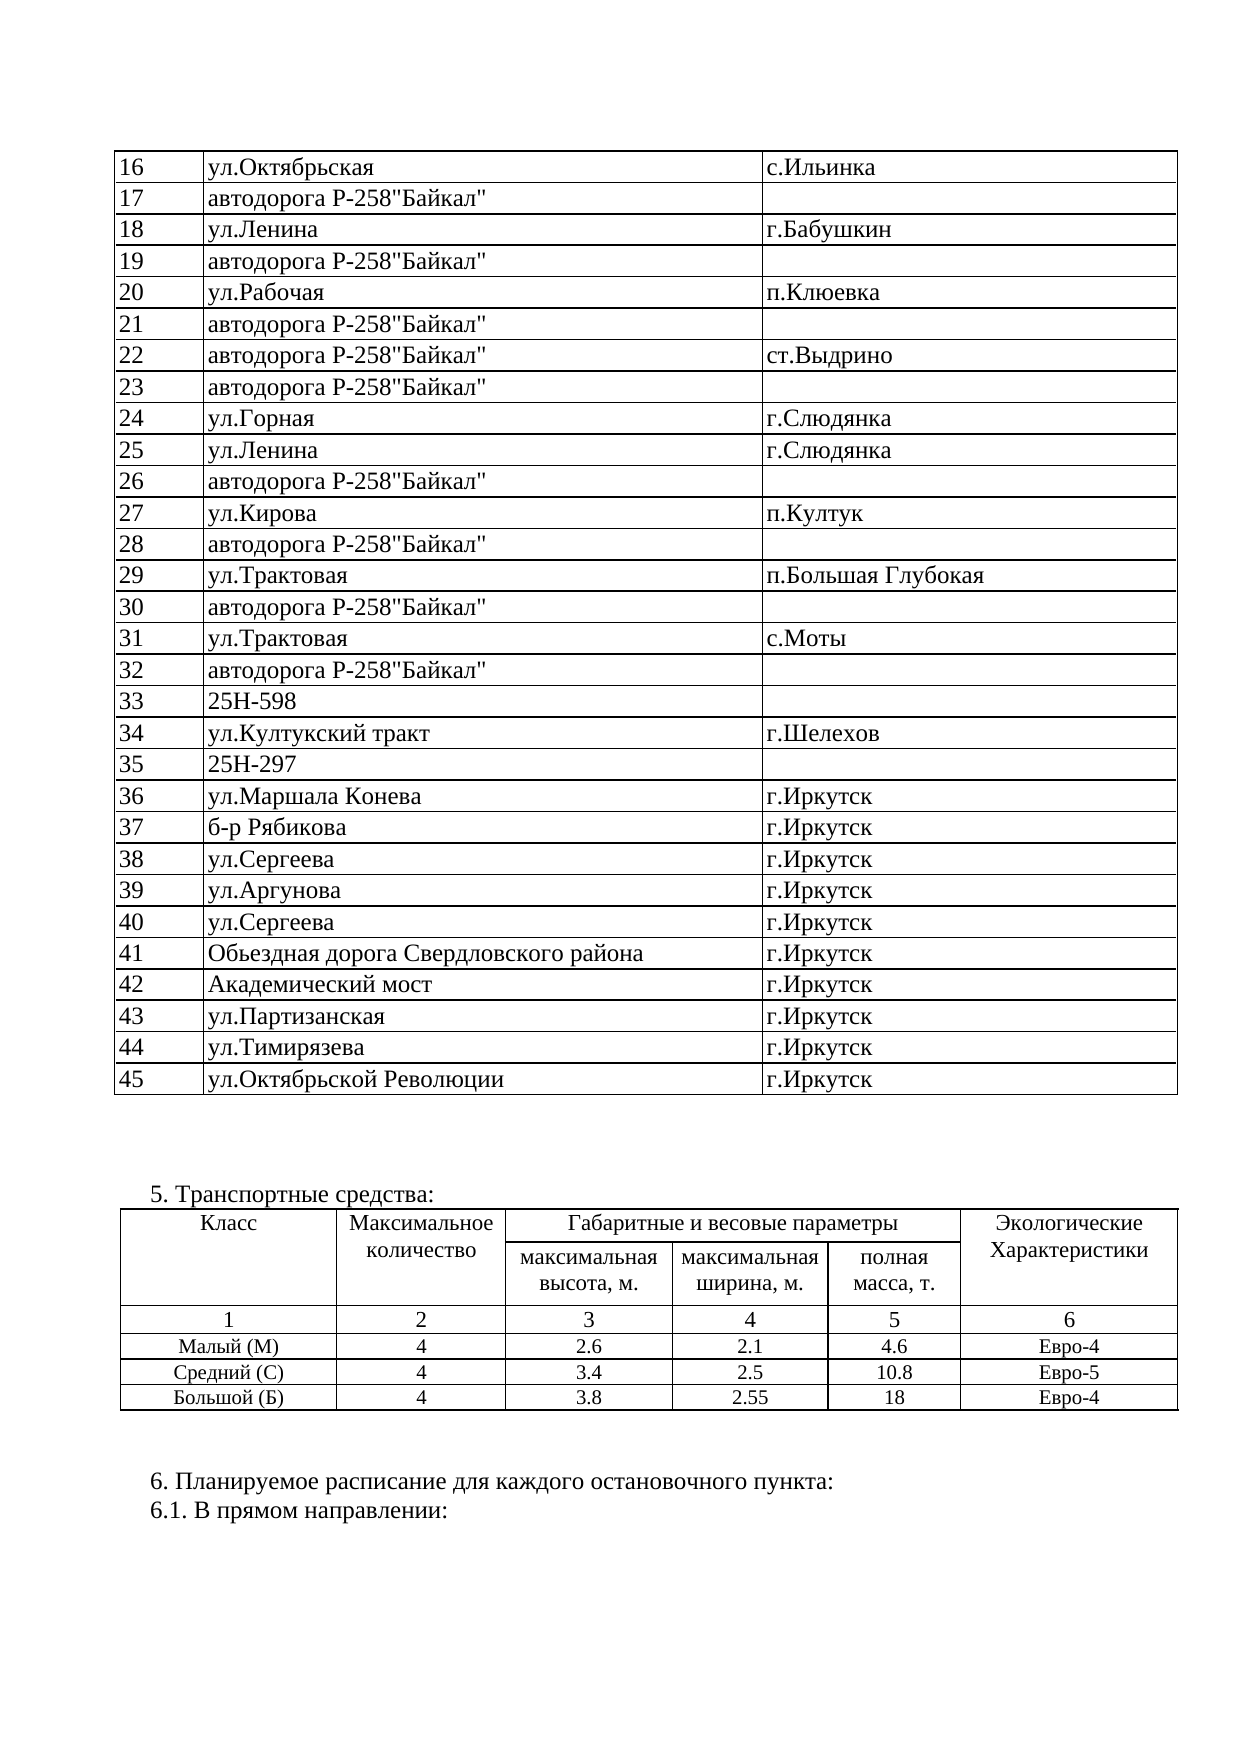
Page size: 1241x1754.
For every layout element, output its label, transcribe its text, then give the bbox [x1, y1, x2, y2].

table_cell п.Култук [763, 496, 1177, 527]
table_cell [763, 307, 1177, 339]
table_cell [763, 685, 1177, 716]
table_cell г.Иркутск [763, 968, 1177, 999]
table_cell [763, 370, 1177, 402]
table_cell 25 [115, 434, 203, 464]
table_cell [763, 590, 1177, 622]
table_cell 31 [115, 623, 203, 653]
table_cell 2.6 [506, 1334, 672, 1358]
table_cell 44 [115, 1032, 203, 1062]
table_cell 37 [115, 812, 203, 842]
table_cell с.Ильинка [763, 152, 1177, 181]
table_cell максимальная ширина, м. [673, 1243, 827, 1304]
table_cell г.Шелехов [763, 716, 1177, 748]
table_cell 27 [115, 497, 203, 527]
table_cell 4 [337, 1360, 505, 1384]
table_cell [763, 465, 1177, 496]
table_cell ул.Ленина [204, 215, 762, 244]
table_cell автодорога Р-258"Байкал" [204, 309, 762, 339]
table_cell 23 [115, 371, 203, 402]
table_cell ул.Ленина [204, 435, 762, 464]
table_cell ул.Култукский тракт [204, 718, 762, 748]
table_cell б-р Рябикова [204, 812, 762, 842]
table_cell [763, 244, 1177, 276]
table_cell Евро-4 [961, 1334, 1177, 1358]
table_cell 2.5 [673, 1360, 827, 1384]
table_cell Малый (М) [121, 1334, 336, 1358]
table_cell г.Иркутск [763, 1062, 1177, 1094]
table_header Экологические Характеристики [961, 1210, 1177, 1304]
table_cell г.Слюдянка [763, 433, 1177, 464]
table_cell 40 [115, 906, 203, 936]
table_cell [763, 653, 1177, 685]
table_cell 29 [115, 560, 203, 590]
table_header Максимальное количество [337, 1210, 505, 1304]
table_cell Средний (С) [121, 1360, 336, 1384]
table_cell ул.Тимирязева [204, 1032, 762, 1062]
table_cell 3 [506, 1306, 672, 1332]
table_cell автодорога Р-258"Байкал" [204, 655, 762, 685]
table_cell 32 [115, 654, 203, 685]
table_cell с.Моты [763, 622, 1177, 653]
table_cell 38 [115, 843, 203, 873]
table_cell 30 [115, 591, 203, 622]
table_cell [763, 181, 1177, 213]
text 6. Планируемое расписание для каждого остановочного пункта: [150, 1466, 1090, 1495]
table_cell 21 [115, 308, 203, 339]
table_cell г.Иркутск [763, 936, 1177, 968]
table_cell 43 [115, 1000, 203, 1031]
table_cell автодорога Р-258"Байкал" [204, 466, 762, 496]
table_cell [763, 528, 1177, 559]
table_cell 1 [121, 1306, 336, 1332]
table_cell 2.1 [673, 1334, 827, 1358]
table_cell ул.Трактовая [204, 561, 762, 590]
table_cell 4 [337, 1385, 505, 1409]
table_cell автодорога Р-258"Байкал" [204, 372, 762, 402]
table_cell Академический мост [204, 970, 762, 999]
table_cell 25Н-297 [204, 749, 762, 779]
table_cell Евро-4 [961, 1385, 1177, 1409]
table_cell г.Иркутск [763, 779, 1177, 811]
table_cell 26 [115, 466, 203, 496]
table_cell г.Иркутск [763, 811, 1177, 842]
table_cell 16 [115, 152, 203, 181]
table_cell 41 [115, 938, 203, 968]
table_cell ул.Партизанская [204, 1001, 762, 1031]
table_cell ул.Октябрьская [204, 152, 762, 181]
table_cell 19 [115, 245, 203, 276]
table_cell автодорога Р-258"Байкал" [204, 246, 762, 276]
table_cell полная масса, т. [829, 1243, 960, 1304]
table_cell 18 [115, 214, 203, 244]
table_cell п.Клюевка [763, 276, 1177, 307]
table_cell г.Иркутск [763, 842, 1177, 873]
table_cell 25Н-598 [204, 686, 762, 716]
table_cell 3.8 [506, 1385, 672, 1409]
table_cell Евро-5 [961, 1360, 1177, 1384]
table_cell 4 [673, 1306, 827, 1332]
table_cell [763, 748, 1177, 779]
table_cell 5 [829, 1306, 960, 1332]
table_cell г.Иркутск [763, 905, 1177, 936]
table_cell ул.Маршала Конева [204, 781, 762, 811]
table_cell ул.Рабочая [204, 277, 762, 307]
table_cell 10.8 [829, 1360, 960, 1384]
table_cell 22 [115, 340, 203, 370]
table_cell 28 [115, 529, 203, 559]
text 5. Транспортные средства: [150, 1179, 1090, 1208]
table_cell г.Иркутск [763, 999, 1177, 1031]
table_cell автодорога Р-258"Байкал" [204, 592, 762, 622]
table_header Класс [121, 1210, 336, 1304]
table_cell 45 [115, 1063, 203, 1094]
table_cell п.Большая Глубокая [763, 559, 1177, 590]
table_cell 42 [115, 969, 203, 999]
table_cell Большой (Б) [121, 1385, 336, 1409]
table_cell г.Бабушкин [763, 213, 1177, 244]
table_cell автодорога Р-258"Байкал" [204, 183, 762, 213]
table_cell 20 [115, 277, 203, 307]
table_cell 35 [115, 749, 203, 779]
text 6.1. В прямом направлении: [150, 1495, 1090, 1523]
table_cell 33 [115, 686, 203, 716]
table_cell Обьездная дорога Свердловского района [204, 938, 762, 968]
table_header Габаритные и весовые параметры [506, 1210, 960, 1241]
table_cell 2 [337, 1306, 505, 1332]
table_cell 24 [115, 403, 203, 433]
table_cell автодорога Р-258"Байкал" [204, 529, 762, 559]
table_cell ул.Сергеева [204, 844, 762, 873]
table_cell ул.Кирова [204, 498, 762, 527]
table_cell г.Иркутск [763, 874, 1177, 905]
table_cell 3.4 [506, 1360, 672, 1384]
table_cell 36 [115, 780, 203, 811]
table_cell ст.Выдрино [763, 339, 1177, 370]
table_cell ул.Трактовая [204, 623, 762, 653]
table_cell 2.55 [673, 1385, 827, 1409]
table_cell 4.6 [829, 1334, 960, 1358]
table_cell 6 [961, 1306, 1177, 1332]
table_cell 17 [115, 183, 203, 213]
table_cell ул.Октябрьской Революции [204, 1064, 762, 1094]
table_cell 4 [337, 1334, 505, 1358]
table_cell ул.Аргунова [204, 875, 762, 905]
table_cell 18 [829, 1385, 960, 1409]
table_cell г.Слюдянка [763, 402, 1177, 433]
table_cell 34 [115, 717, 203, 748]
table_cell ул.Сергеева [204, 907, 762, 936]
table_cell автодорога Р-258"Байкал" [204, 340, 762, 370]
table_cell ул.Горная [204, 403, 762, 433]
table_cell 39 [115, 875, 203, 905]
table_cell максимальная высота, м. [506, 1243, 672, 1304]
table_cell г.Иркутск [763, 1031, 1177, 1062]
